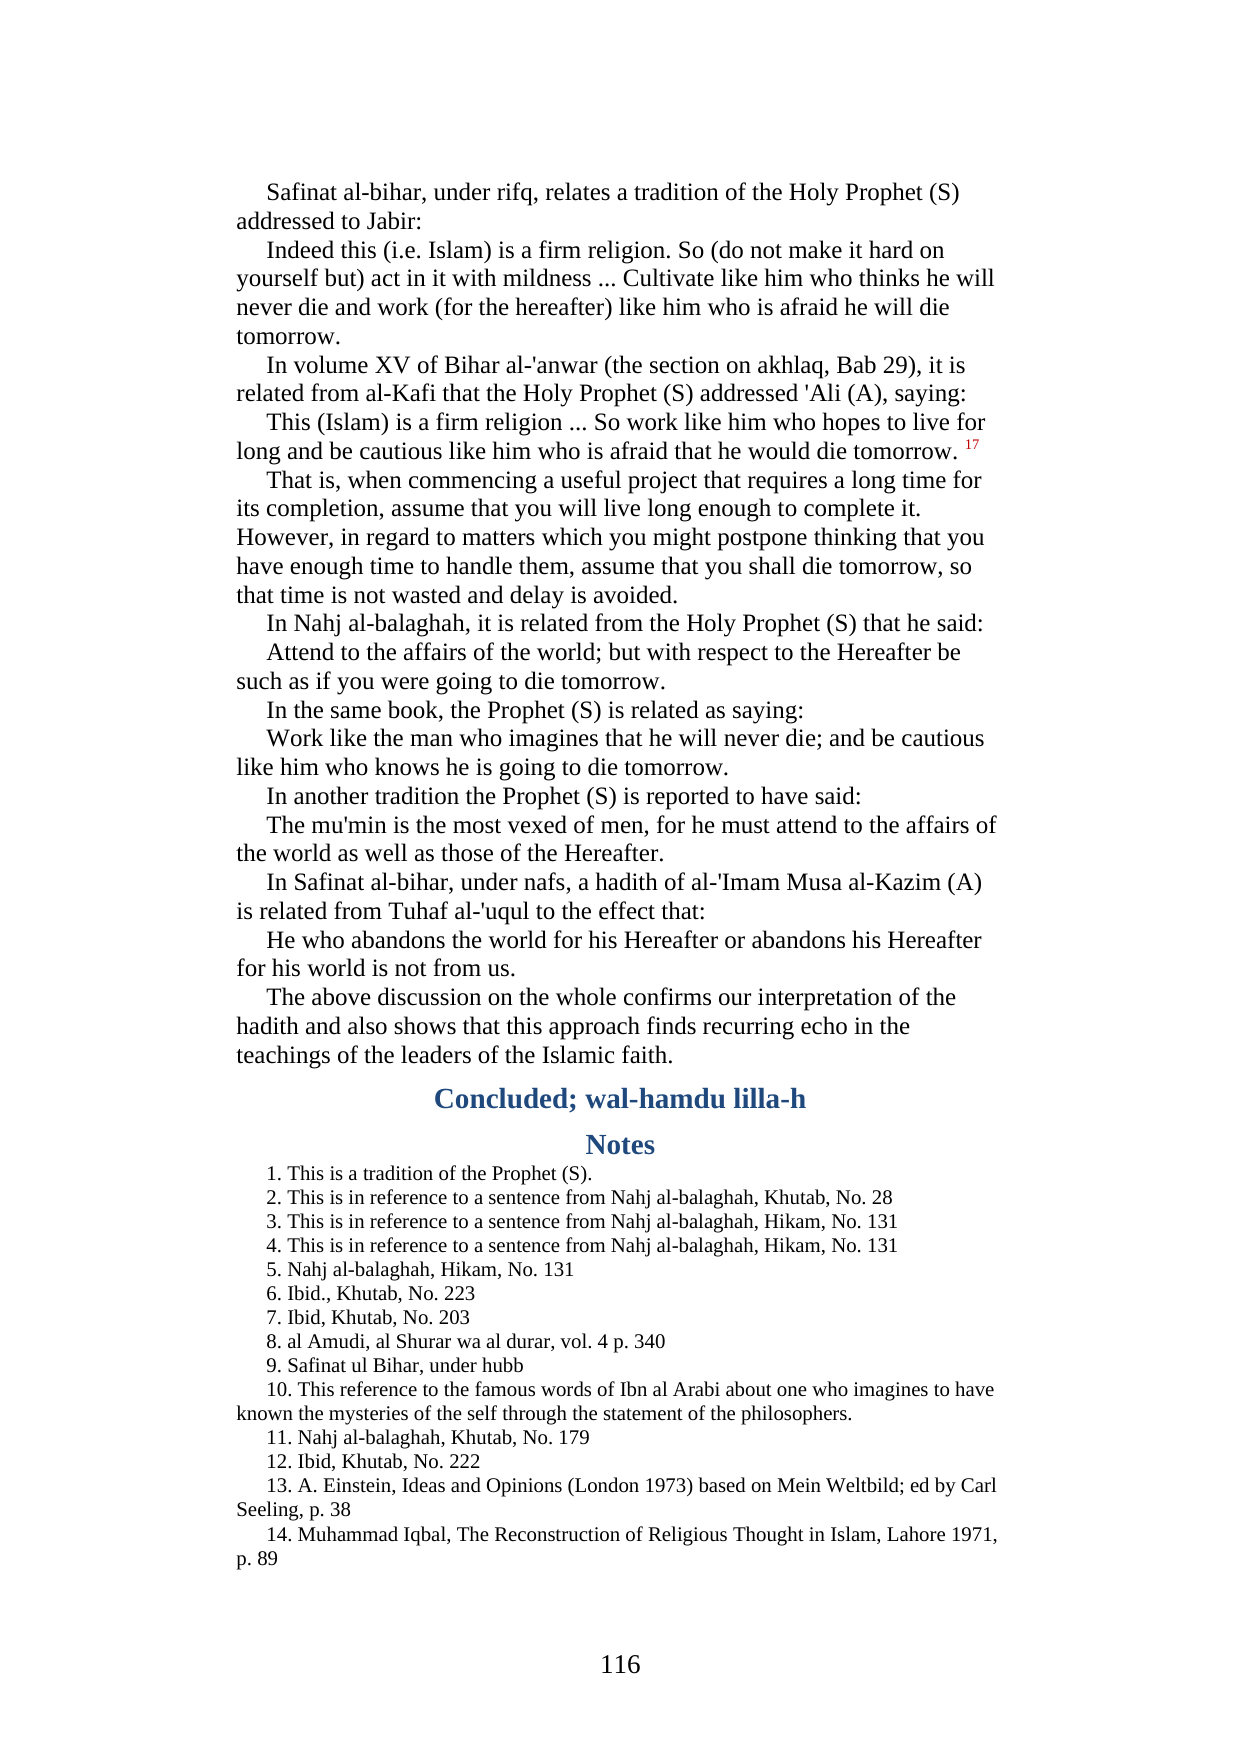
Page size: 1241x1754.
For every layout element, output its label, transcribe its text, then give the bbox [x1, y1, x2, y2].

text 14. Muhammad Iqbal, The Reconstruction of Religious Thought in Islam, Lahore 1971, p. 89 [236, 1521, 1004, 1569]
text He who abandons the world for his Hereafter or abandons his Hereafter for his world is not from us. [236, 925, 1004, 982]
subtitle Concluded; wal-hamdu lilla-h [236, 1081, 1004, 1114]
text 8. al Amudi, al Shurar wa al durar, vol. 4 p. 340 [236, 1329, 1004, 1353]
text 11. Nahj al-balaghah, Khutab, No. 179 [236, 1425, 1004, 1449]
text 13. A. Einstein, Ideas and Opinions (London 1973) based on Mein Weltbild; ed by Carl Seeling, p. 38 [236, 1473, 1004, 1521]
text In Safinat al-bihar, under nafs, a hadith of al-'Imam Musa al-Kazim (A) is related from Tuhaf al-'uqul to the effect that: [236, 867, 1004, 925]
text 5. Nahj al-balaghah, Hikam, No. 131 [236, 1257, 1004, 1281]
text 4. This is in reference to a sentence from Nahj al-balaghah, Hikam, No. 131 [236, 1233, 1004, 1257]
text 7. Ibid, Khutab, No. 203 [236, 1305, 1004, 1329]
text That is, when commencing a useful project that requires a long time for its completion, assume that you will live long enough to complete it. However, in regard to matters which you might postpone thinking that you have enough time to handle them, assume that you shall die tomorrow, so that time is not wasted and delay is avoided. [236, 465, 1004, 608]
text Attend to the affairs of the world; but with respect to the Hereafter be such as if you were going to die tomorrow. [236, 637, 1004, 695]
text The mu'min is the most vexed of men, for he must attend to the affairs of the world as well as those of the Hereafter. [236, 810, 1004, 867]
text In another tradition the Prophet (S) is reported to have said: [236, 781, 1004, 810]
text In the same book, the Prophet (S) is related as saying: [236, 695, 1004, 723]
text Safinat al-bihar, under rifq, relates a tradition of the Holy Prophet (S) addressed to Jabir: [236, 177, 1004, 235]
text In volume XV of Bihar al-'anwar (the section on akhlaq, Bab 29), it is related from al-Kafi that the Holy Prophet (S) addressed 'Ali (A), saying: [236, 350, 1004, 407]
text 12. Ibid, Khutab, No. 222 [236, 1449, 1004, 1473]
text 10. This reference to the famous words of Ibn al Arabi about one who imagines to have known the mysteries of the self through the statement of the philosophers. [236, 1377, 1004, 1425]
text Indeed this (i.e. Islam) is a firm religion. So (do not make it hard on yourself but) act in it with mildness ... Cultivate like him who thinks he will never die and work (for the hereafter) like him who is afraid he will die tomorrow. [236, 235, 1004, 350]
text 1. This is a tradition of the Prophet (S). [236, 1161, 1004, 1184]
text 2. This is in reference to a sentence from Nahj al-balaghah, Khutab, No. 28 [236, 1184, 1004, 1209]
text 9. Safinat ul Bihar, under hubb [236, 1353, 1004, 1377]
text This (Islam) is a firm religion ... So work like him who hopes to live for long and be cautious like him who is afraid that he would die tomorrow. 17 [236, 407, 1004, 465]
text Work like the man who imagines that he will never die; and be cautious like him who knows he is going to die tomorrow. [236, 723, 1004, 781]
subtitle Notes [236, 1127, 1004, 1161]
text 3. This is in reference to a sentence from Nahj al-balaghah, Hikam, No. 131 [236, 1209, 1004, 1233]
text In Nahj al-balaghah, it is related from the Holy Prophet (S) that he said: [236, 608, 1004, 637]
text The above discussion on the whole confirms our interpretation of the hadith and also shows that this approach finds recurring echo in the teachings of the leaders of the Islamic faith. [236, 982, 1004, 1068]
text 6. Ibid., Khutab, No. 223 [236, 1281, 1004, 1305]
